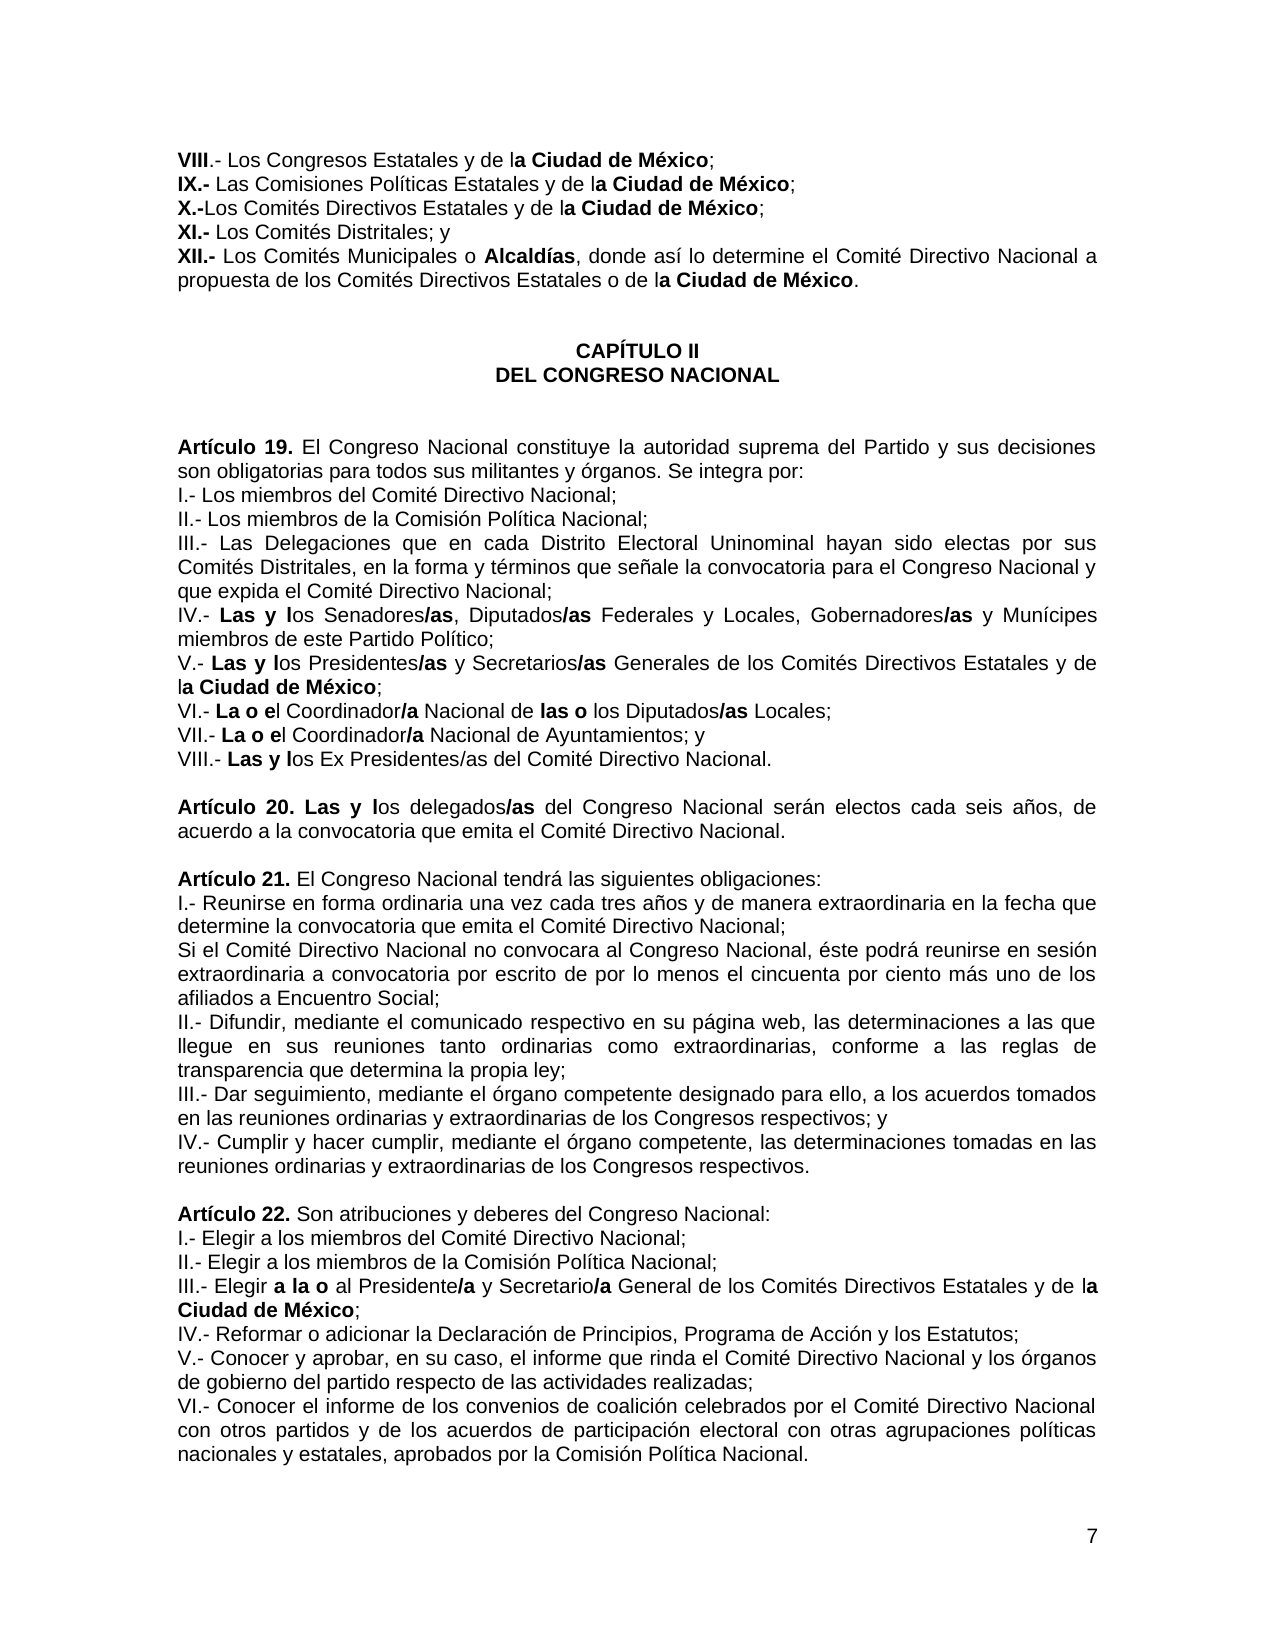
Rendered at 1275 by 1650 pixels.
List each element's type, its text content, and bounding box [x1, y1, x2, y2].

text I.- Elegir a los miembros del Comité Directivo Nacional; [177, 1226, 1098, 1250]
text Artículo 22. Son atribuciones y deberes del Congreso Nacional: [177, 1202, 1098, 1226]
text VI.- La o el Coordinador/a Nacional de las o los Diputados/as Locales; [177, 699, 1098, 723]
text III.- Elegir a la o al Presidente/a y Secretario/a General de los Comités Directivos Estatales y de la Ciudad de México; [177, 1274, 1098, 1322]
text Artículo 21. El Congreso Nacional tendrá las siguientes obligaciones: [177, 866, 1098, 890]
text IV.- Las y los Senadores/as, Diputados/as Federales y Locales, Gobernadores/as y Munícipes miembros de este Partido Político; [177, 603, 1098, 651]
text DEL CONGRESO NACIONAL [177, 363, 1098, 387]
text XI.- Los Comités Distritales; y [177, 219, 1098, 243]
text Si el Comité Directivo Nacional no convocara al Congreso Nacional, éste podrá reunirse en sesión extraordinaria a convocatoria por escrito de por lo menos el cincuenta por ciento más uno de los afiliados a Encuentro Social; [177, 938, 1098, 1010]
text IV.- Reformar o adicionar la Declaración de Principios, Programa de Acción y los Estatutos; [177, 1322, 1098, 1346]
text I.- Reunirse en forma ordinaria una vez cada tres años y de manera extraordinaria en la fecha que determine la convocatoria que emita el Comité Directivo Nacional; [177, 890, 1098, 938]
text VI.- Conocer el informe de los convenios de coalición celebrados por el Comité Directivo Nacional con otros partidos y de los acuerdos de participación electoral con otras agrupaciones políticas nacionales y estatales, aprobados por la Comisión Política Nacional. [177, 1393, 1098, 1465]
text X.-Los Comités Directivos Estatales y de la Ciudad de México; [177, 196, 1098, 219]
text CAPÍTULO II [177, 339, 1098, 363]
text V.- Conocer y aprobar, en su caso, el informe que rinda el Comité Directivo Nacional y los órganos de gobierno del partido respecto de las actividades realizadas; [177, 1346, 1098, 1393]
text IX.- Las Comisiones Políticas Estatales y de la Ciudad de México; [177, 172, 1098, 196]
text II.- Los miembros de la Comisión Política Nacional; [177, 507, 1098, 531]
text III.- Las Delegaciones que en cada Distrito Electoral Uninominal hayan sido electas por sus Comités Distritales, en la forma y términos que señale la convocatoria para el Congreso Nacional y que expida el Comité Directivo Nacional; [177, 531, 1098, 603]
text XII.- Los Comités Municipales o Alcaldías, donde así lo determine el Comité Directivo Nacional a propuesta de los Comités Directivos Estatales o de la Ciudad de México. [177, 243, 1098, 291]
text II.- Difundir, mediante el comunicado respectivo en su página web, las determinaciones a las que llegue en sus reuniones tanto ordinarias como extraordinarias, conforme a las reglas de transparencia que determina la propia ley; [177, 1010, 1098, 1082]
text II.- Elegir a los miembros de la Comisión Política Nacional; [177, 1250, 1098, 1274]
text VIII.- Las y los Ex Presidentes/as del Comité Directivo Nacional. [177, 747, 1098, 771]
text IV.- Cumplir y hacer cumplir, mediante el órgano competente, las determinaciones tomadas en las reuniones ordinarias y extraordinarias de los Congresos respectivos. [177, 1130, 1098, 1178]
text VIII.- Los Congresos Estatales y de la Ciudad de México; [177, 148, 1098, 172]
text I.- Los miembros del Comité Directivo Nacional; [177, 483, 1098, 507]
text Artículo 19. El Congreso Nacional constituye la autoridad suprema del Partido y sus decisiones son obligatorias para todos sus militantes y órganos. Se integra por: [177, 435, 1098, 483]
text III.- Dar seguimiento, mediante el órgano competente designado para ello, a los acuerdos tomados en las reuniones ordinarias y extraordinarias de los Congresos respectivos; y [177, 1082, 1098, 1130]
text VII.- La o el Coordinador/a Nacional de Ayuntamientos; y [177, 723, 1098, 747]
text Artículo 20. Las y los delegados/as del Congreso Nacional serán electos cada seis años, de acuerdo a la convocatoria que emita el Comité Directivo Nacional. [177, 794, 1098, 842]
text V.- Las y los Presidentes/as y Secretarios/as Generales de los Comités Directivos Estatales y de la Ciudad de México; [177, 651, 1098, 699]
